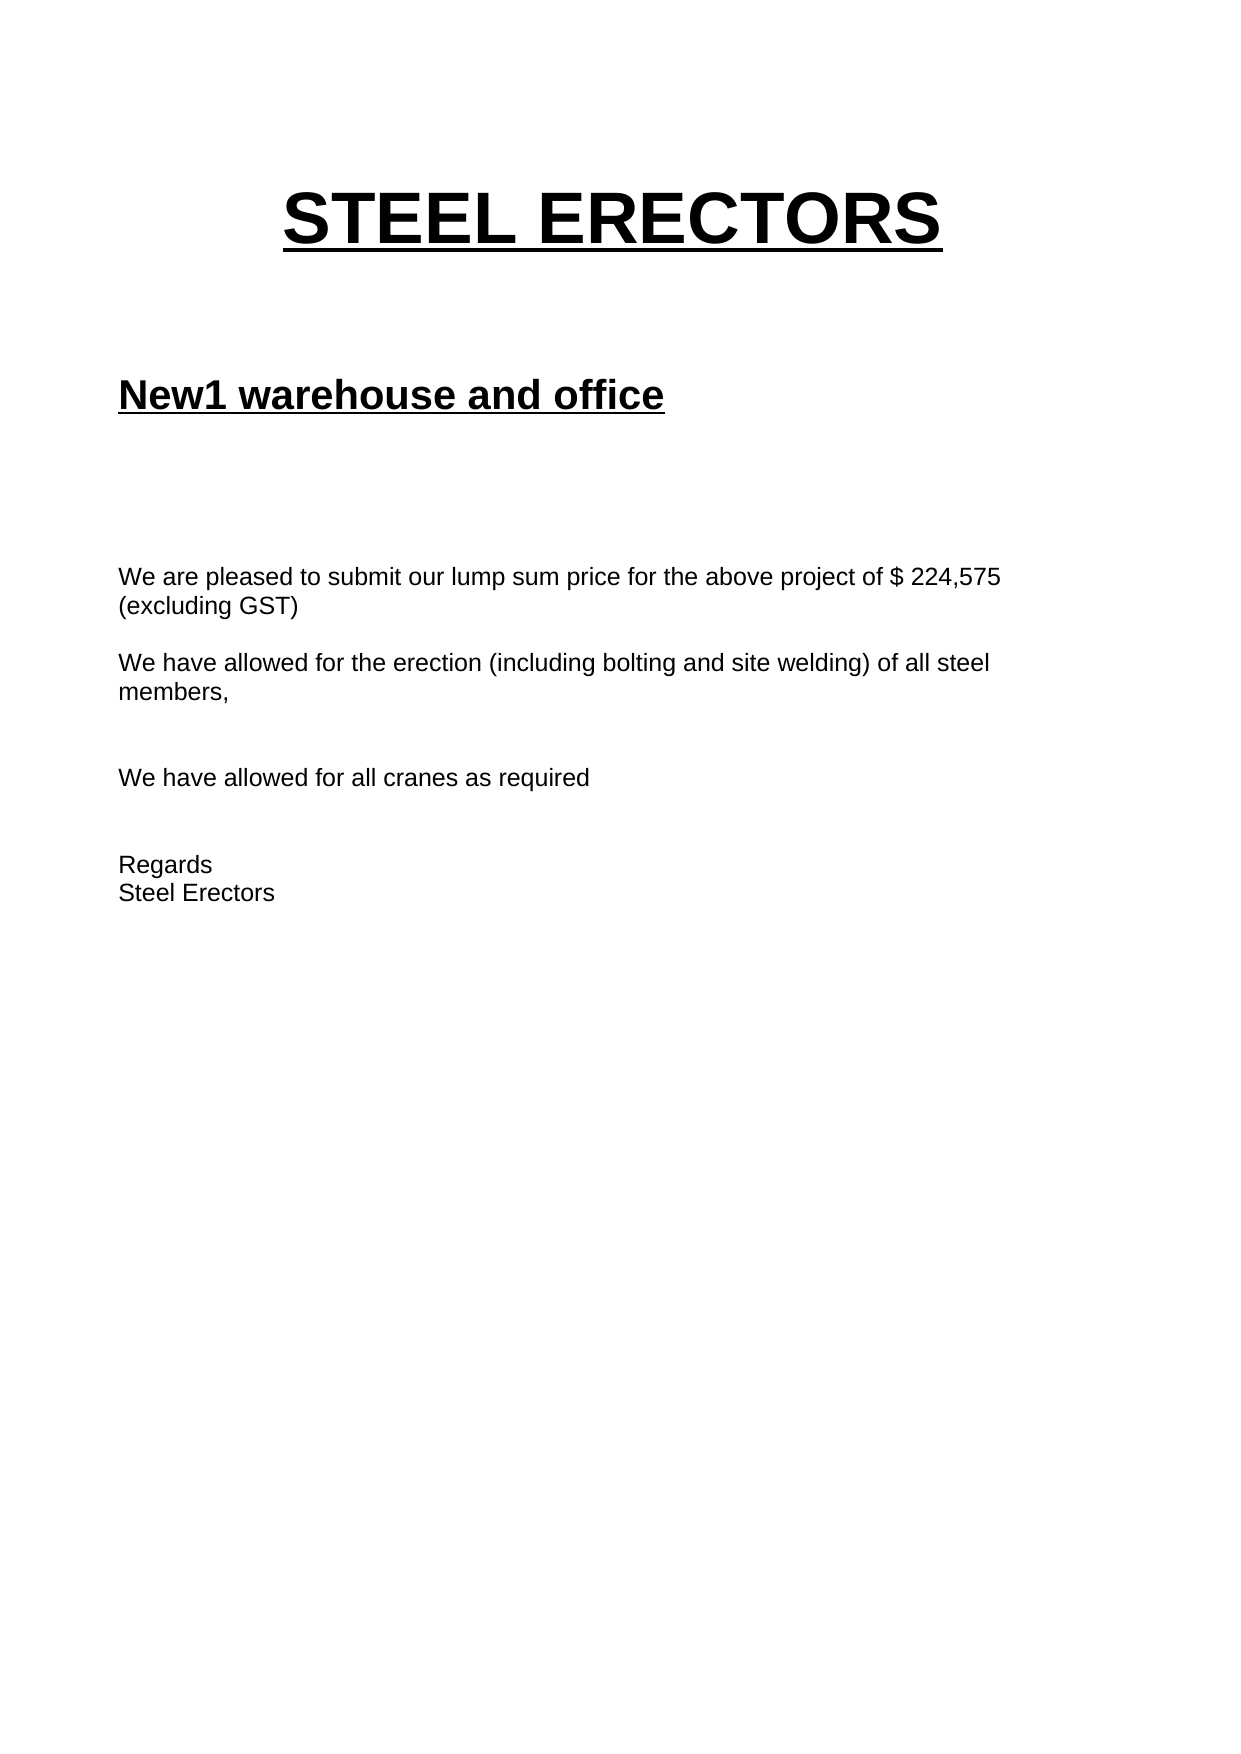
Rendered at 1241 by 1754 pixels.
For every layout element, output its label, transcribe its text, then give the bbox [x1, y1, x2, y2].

text We are pleased to submit our lump sum price for the above project of $ 224,575 (excluding GST) [118, 562, 1107, 620]
subtitle STEEL ERECTORS [118, 175, 1107, 259]
text Regards [118, 850, 1107, 878]
text Steel Erectors [118, 878, 1107, 907]
text We have allowed for all cranes as required [118, 763, 1107, 792]
text We have allowed for the erection (including bolting and site welding) of all steel members, [118, 648, 1107, 706]
subtitle New1 warehouse and office [118, 371, 1107, 418]
